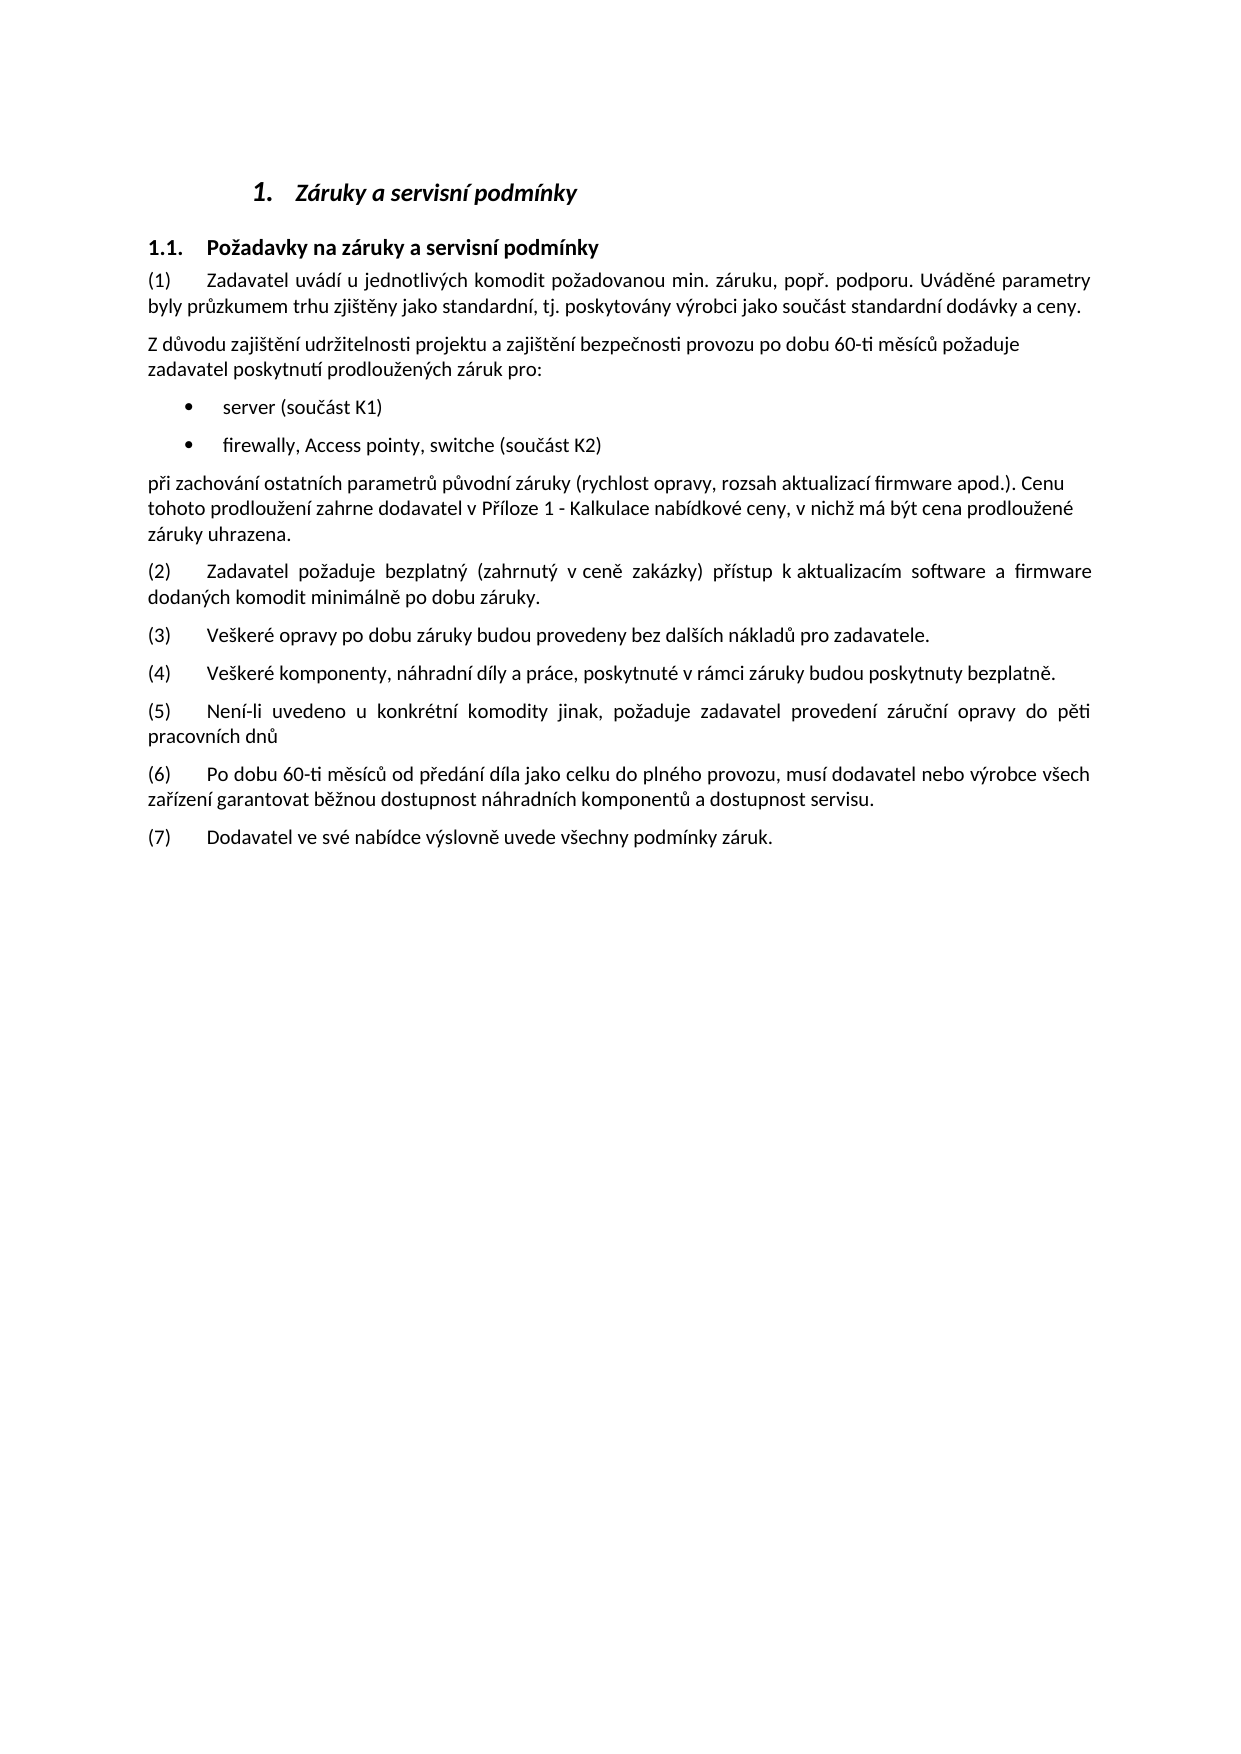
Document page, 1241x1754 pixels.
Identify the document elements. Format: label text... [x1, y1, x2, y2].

list Veškeré komponenty, náhradní díly a práce, poskytnuté v rámci záruky budou poskytnuty bezplatně. [148, 660, 1093, 685]
list firewally, Access pointy, switche (součást K2) [185, 432, 1093, 457]
list při zachování ostatních parametrů původní záruky (rychlost opravy, rozsah aktualizací firmware apod.). Cenu tohoto prodloužení zahrne dodavatel v Příloze 1 - Kalkulace nabídkové ceny, v nichž má být cena prodloužené záruky uhrazena. [148, 470, 1093, 546]
list Dodavatel ve své nabídce výslovně uvede všechny podmínky záruk. [148, 824, 1093, 850]
list Není-li uvedeno u konkrétní komodity jinak, požaduje zadavatel provedení záruční opravy do pěti pracovních dnů [148, 698, 1093, 749]
list Zadavatel uvádí u jednotlivých komodit požadovanou min. záruku, popř. podporu. Uváděné parametry byly průzkumem trhu zjištěny jako standardní, tj. poskytovány výrobci jako součást standardní dodávky a ceny. [148, 267, 1093, 318]
subtitle Záruky a servisní podmínky [251, 173, 1093, 208]
list Z důvodu zajištění udržitelnosti projektu a zajištění bezpečnosti provozu po dobu 60-ti měsíců požaduje zadavatel poskytnutí prodloužených záruk pro: [148, 331, 1093, 382]
list Zadavatel požaduje bezplatný (zahrnutý v ceně zakázky) přístup k aktualizacím software a firmware dodaných komodit minimálně po dobu záruky. [148, 559, 1093, 609]
subtitle Požadavky na záruky a servisní podmínky [148, 233, 1093, 261]
list Po dobu 60-ti měsíců od předání díla jako celku do plného provozu, musí dodavatel nebo výrobce všech zařízení garantovat běžnou dostupnost náhradních komponentů a dostupnost servisu. [148, 761, 1093, 812]
list Veškeré opravy po dobu záruky budou provedeny bez dalších nákladů pro zadavatele. [148, 622, 1093, 647]
list server (součást K1) [185, 394, 1093, 419]
